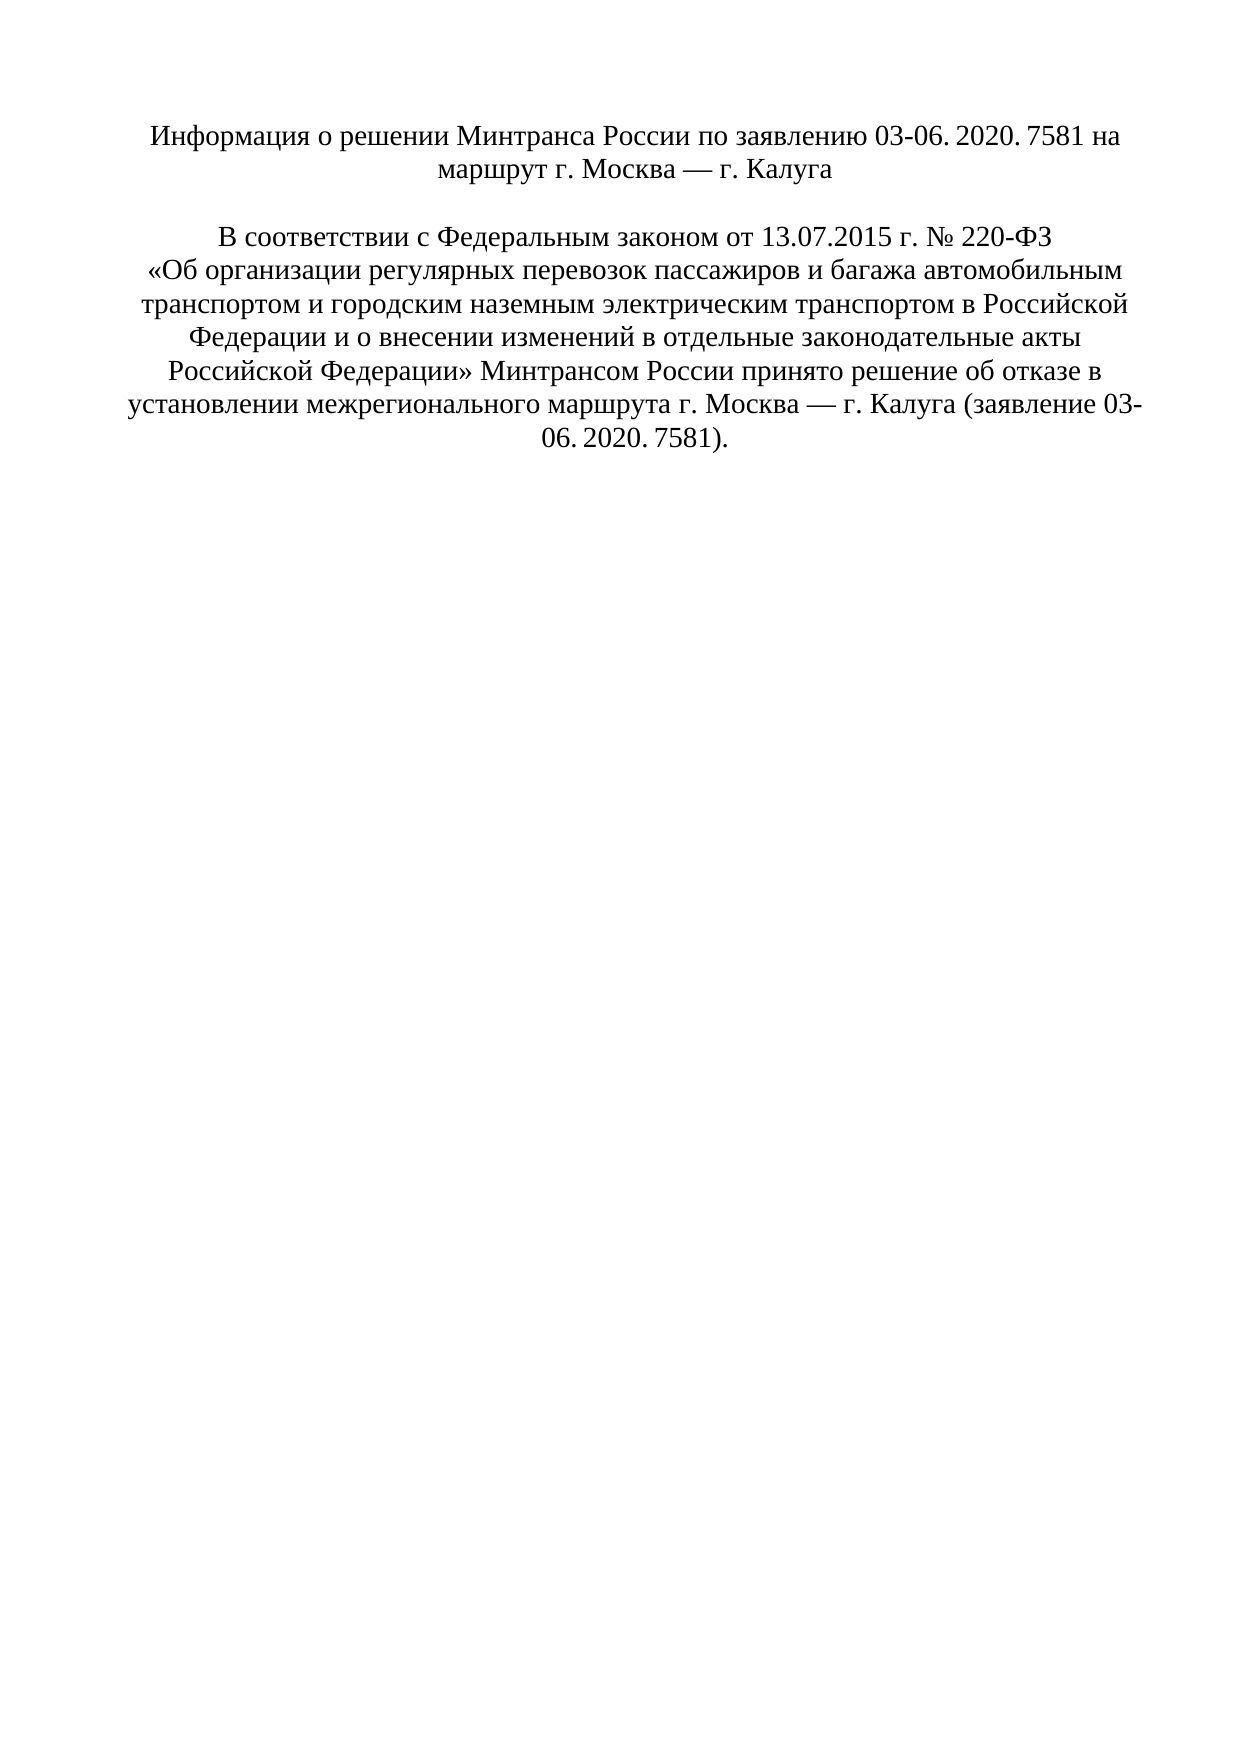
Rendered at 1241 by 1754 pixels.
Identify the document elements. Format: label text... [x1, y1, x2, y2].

text В соответствии с Федеральным законом от 13.07.2015 г. № 220-ФЗ «Об организации регулярных перевозок пассажиров и багажа автомобильным транспортом и городским наземным электрическим транспортом в Российской Федерации и о внесении изменений в отдельные законодательные акты Российской Федерации» Минтрансом России принято решение об отказе в установлении межрегионального маршрута г. Москва — г. Калуга (заявление 03-06. 2020. 7581). [118, 219, 1152, 453]
text Информация о решении Минтранса России по заявлению 03-06. 2020. 7581 на маршрут г. Москва — г. Калуга [118, 118, 1152, 185]
